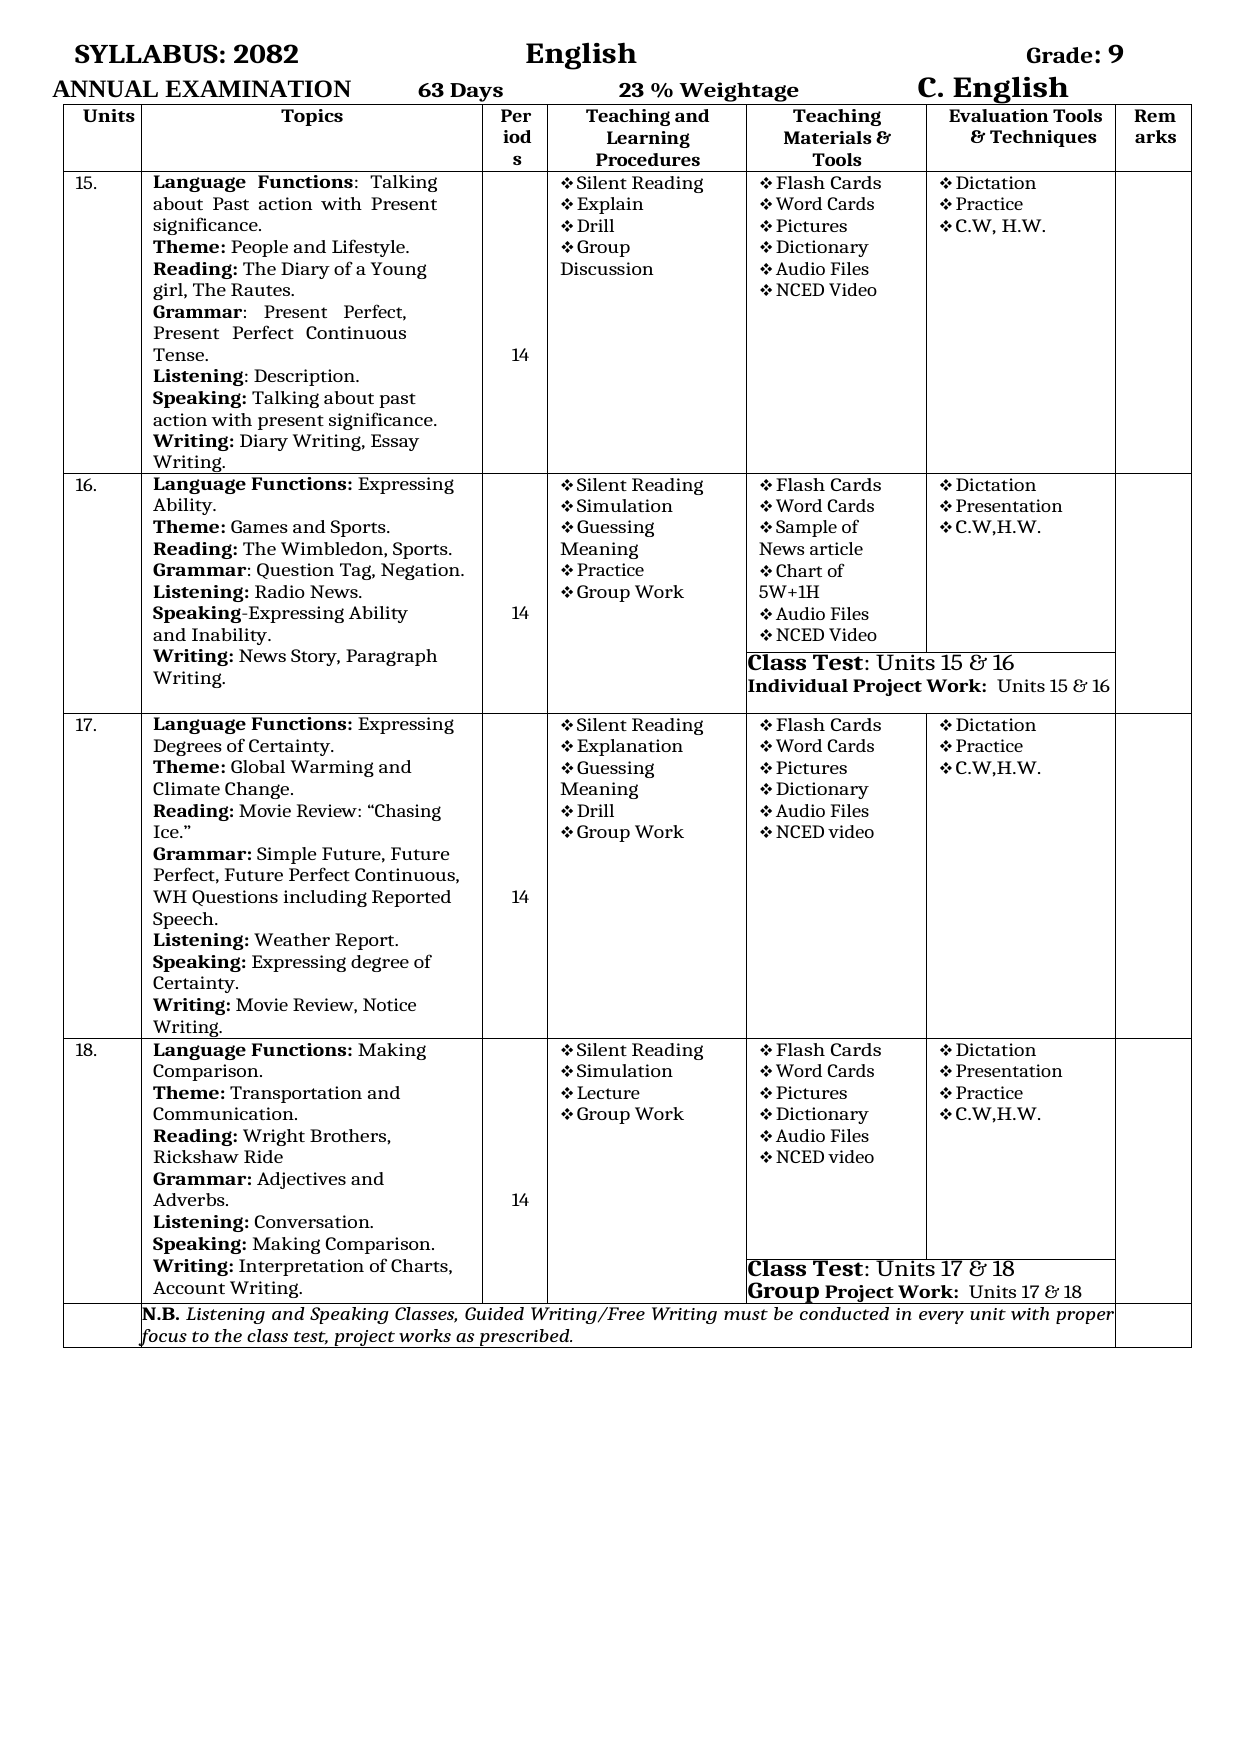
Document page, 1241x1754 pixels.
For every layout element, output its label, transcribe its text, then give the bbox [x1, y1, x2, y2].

table_cell [1116, 474, 1191, 713]
table_header Units [64, 105, 141, 171]
table_header Remarks [1116, 105, 1191, 171]
table_cell Dictation Presentation C.W,H.W. [927, 474, 1115, 652]
table_cell 14 [483, 1039, 547, 1303]
table_cell Language Functions: Making Comparison. Theme: Transportation and Communication. Reading: Wright Brothers, Rickshaw Ride Grammar: Adjectives and Adverbs. Listening: Conversation. Speaking: Making Comparison. Writing: Interpretation of Charts, Account Writing. [142, 1039, 482, 1303]
table_cell Dictation Presentation Practice C.W,H.W. [927, 1039, 1115, 1258]
table_cell 14 [483, 714, 547, 1038]
table_cell 16. [64, 474, 141, 713]
table_cell Flash Cards Word Cards Pictures Dictionary Audio Files NCED video [747, 714, 926, 1038]
table_cell Silent Reading Simulation Guessing Meaning Practice Group Work [548, 474, 746, 713]
table_cell Dictation Practice C.W,H.W. [927, 714, 1115, 1038]
table_cell Dictation Practice C.W, H.W. [927, 172, 1115, 472]
table_header Periods [483, 105, 547, 171]
table_cell [1116, 1039, 1191, 1303]
table_header Topics [142, 105, 482, 171]
table_cell [64, 1304, 141, 1347]
table_cell Language Functions: Expressing Ability. Theme: Games and Sports. Reading: The Wimbledon, Sports. Grammar: Question Tag, Negation. Listening: Radio News. Speaking-Expressing Ability and Inability. Writing: News Story, Paragraph Writing. [142, 474, 482, 713]
text ANNUAL EXAMINATION 63 Days 23 % Weightage C. English [52, 71, 1213, 104]
table_header Teaching Materials & Tools [747, 105, 926, 171]
table_cell 14 [483, 474, 547, 713]
table_cell Silent Reading Simulation Lecture Group Work [548, 1039, 746, 1303]
table_cell Flash Cards Word Cards Pictures Dictionary Audio Files NCED Video [747, 172, 926, 472]
table_cell 15. [64, 172, 141, 472]
table_cell Flash Cards Word Cards Sample of News article Chart of 5W+1H Audio Files NCED Video [747, 474, 926, 652]
table_header Evaluation Tools & Techniques [927, 105, 1115, 171]
table_cell Silent Reading Explain Drill Group Discussion [548, 172, 746, 472]
table_cell [1116, 1304, 1191, 1347]
table_cell Silent Reading Explanation Guessing Meaning Drill Group Work [548, 714, 746, 1038]
table_cell Class Test: Units 17 & 18 Group Project Work: Units 17 & 18 [747, 1260, 1115, 1303]
table_cell 14 [483, 172, 547, 472]
table_cell Flash Cards Word Cards Pictures Dictionary Audio Files NCED video [747, 1039, 926, 1258]
table_cell Class Test: Units 15 & 16 Individual Project Work: Units 15 & 16 [747, 653, 1115, 713]
table_header Teaching and Learning Procedures [548, 105, 746, 171]
table_cell N.B. Listening and Speaking Classes, Guided Writing/Free Writing must be conducted in every unit with proper focus to the class test, project works as prescribed. [142, 1304, 1115, 1347]
table_cell [1116, 714, 1191, 1038]
table_cell [1116, 172, 1191, 472]
table_cell 18. [64, 1039, 141, 1303]
table_cell Language Functions: Expressing Degrees of Certainty. Theme: Global Warming and Climate Change. Reading: Movie Review: “Chasing Ice.” Grammar: Simple Future, Future Perfect, Future Perfect Continuous, WH Questions including Reported Speech. Listening: Weather Report. Speaking: Expressing degree of Certainty. Writing: Movie Review, Notice Writing. [142, 714, 482, 1038]
table_cell Language Functions: Talking about Past action with Present significance. Theme: People and Lifestyle. Reading: The Diary of a Young girl, The Rautes. Grammar: Present Perfect, Present Perfect Continuous Tense. Listening: Description. Speaking: Talking about past action with present significance. Writing: Diary Writing, Essay Writing. [142, 172, 482, 472]
table_cell 17. [64, 714, 141, 1038]
